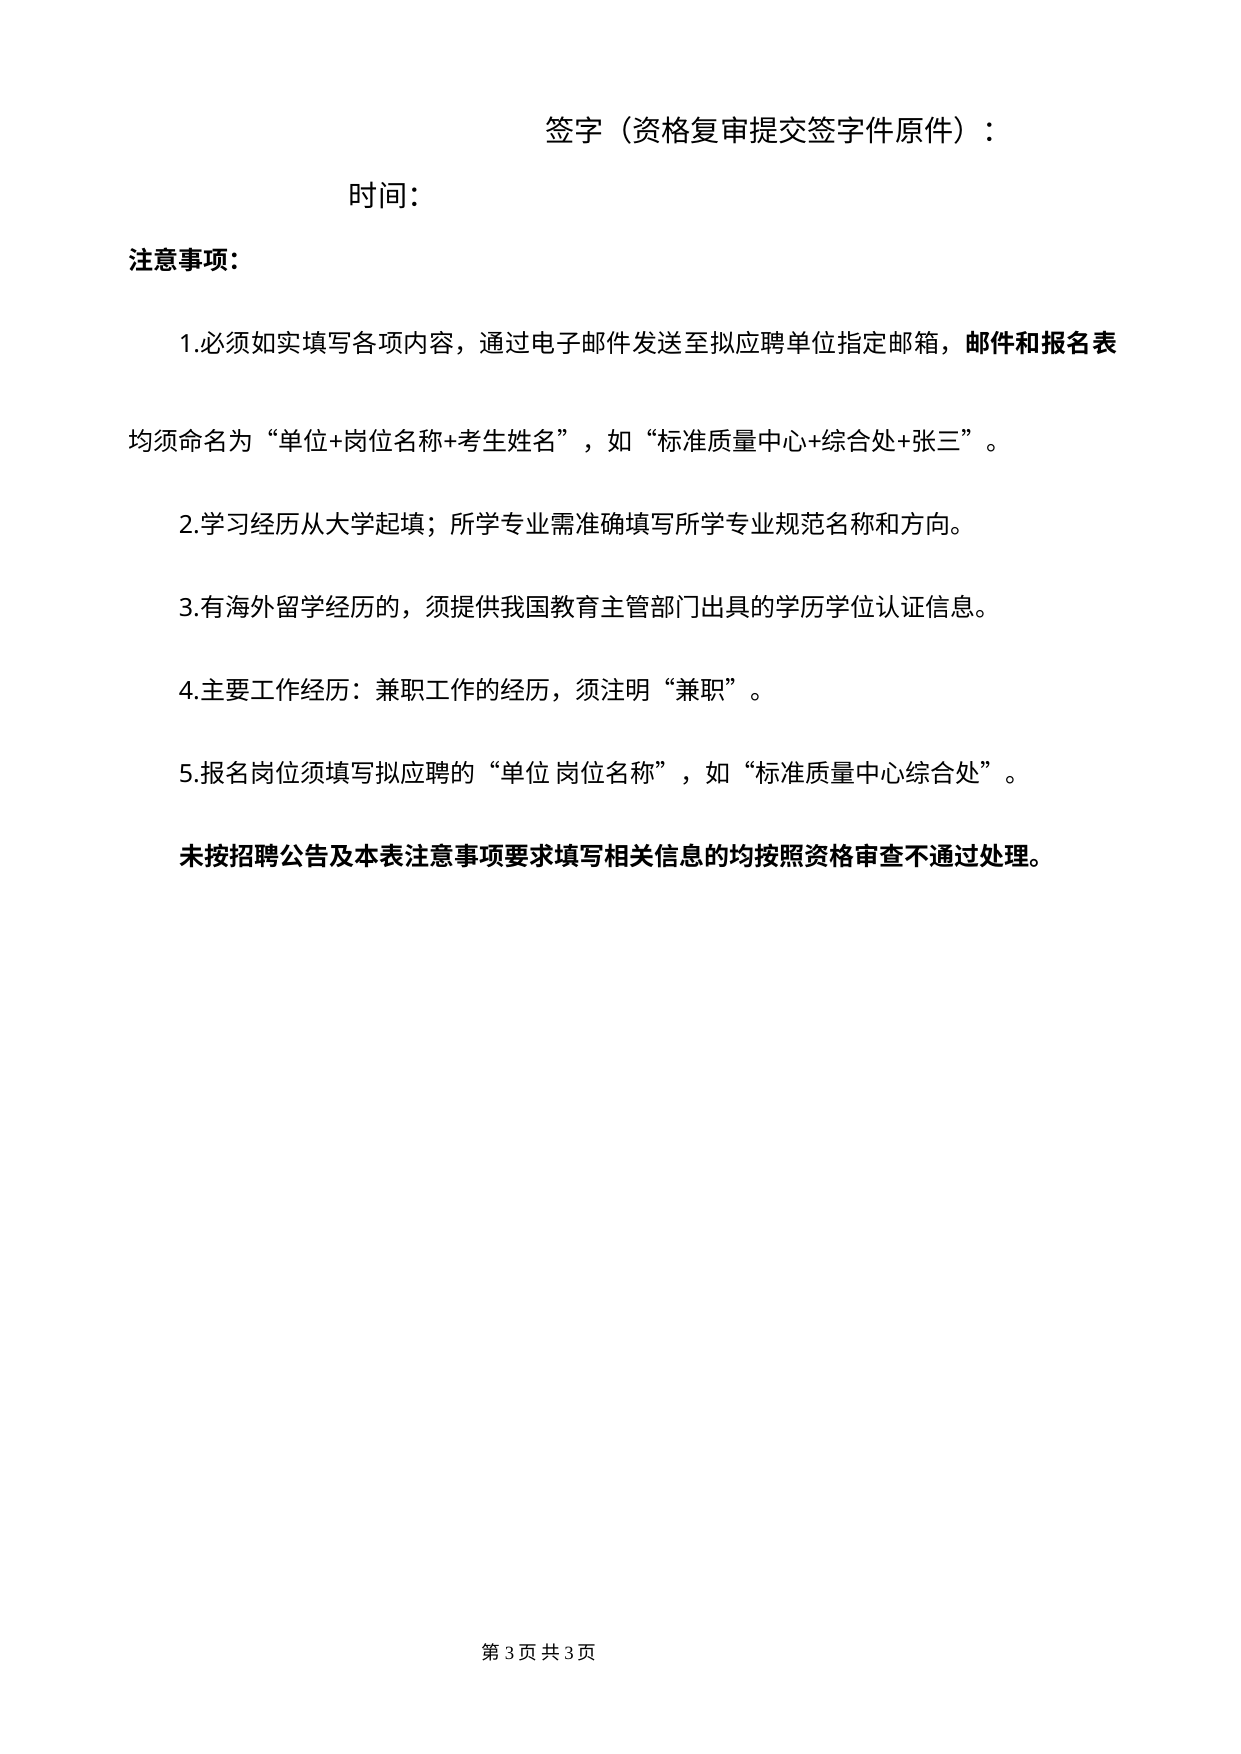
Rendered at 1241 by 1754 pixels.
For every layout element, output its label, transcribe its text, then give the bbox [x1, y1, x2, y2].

text 注意事项： [129, 226, 1117, 291]
text 时间： [129, 161, 1117, 226]
text 1.必须如实填写各项内容，通过电子邮件发送至拟应聘单位指定邮箱，邮件和报名表均须命名为“单位+岗位名称+考生姓名”，如“标准质量中心+综合处+张三”。 [129, 309, 1117, 472]
text 5.报名岗位须填写拟应聘的“单位 岗位名称”，如“标准质量中心综合处”。 [129, 739, 1117, 804]
text 签字（资格复审提交签字件原件）： [129, 96, 1117, 161]
text 4.主要工作经历：兼职工作的经历，须注明“兼职”。 [129, 656, 1117, 721]
text 未按招聘公告及本表注意事项要求填写相关信息的均按照资格审查不通过处理。 [129, 822, 1117, 887]
text 3.有海外留学经历的，须提供我国教育主管部门出具的学历学位认证信息。 [129, 573, 1117, 638]
text 2.学习经历从大学起填；所学专业需准确填写所学专业规范名称和方向。 [129, 490, 1117, 555]
